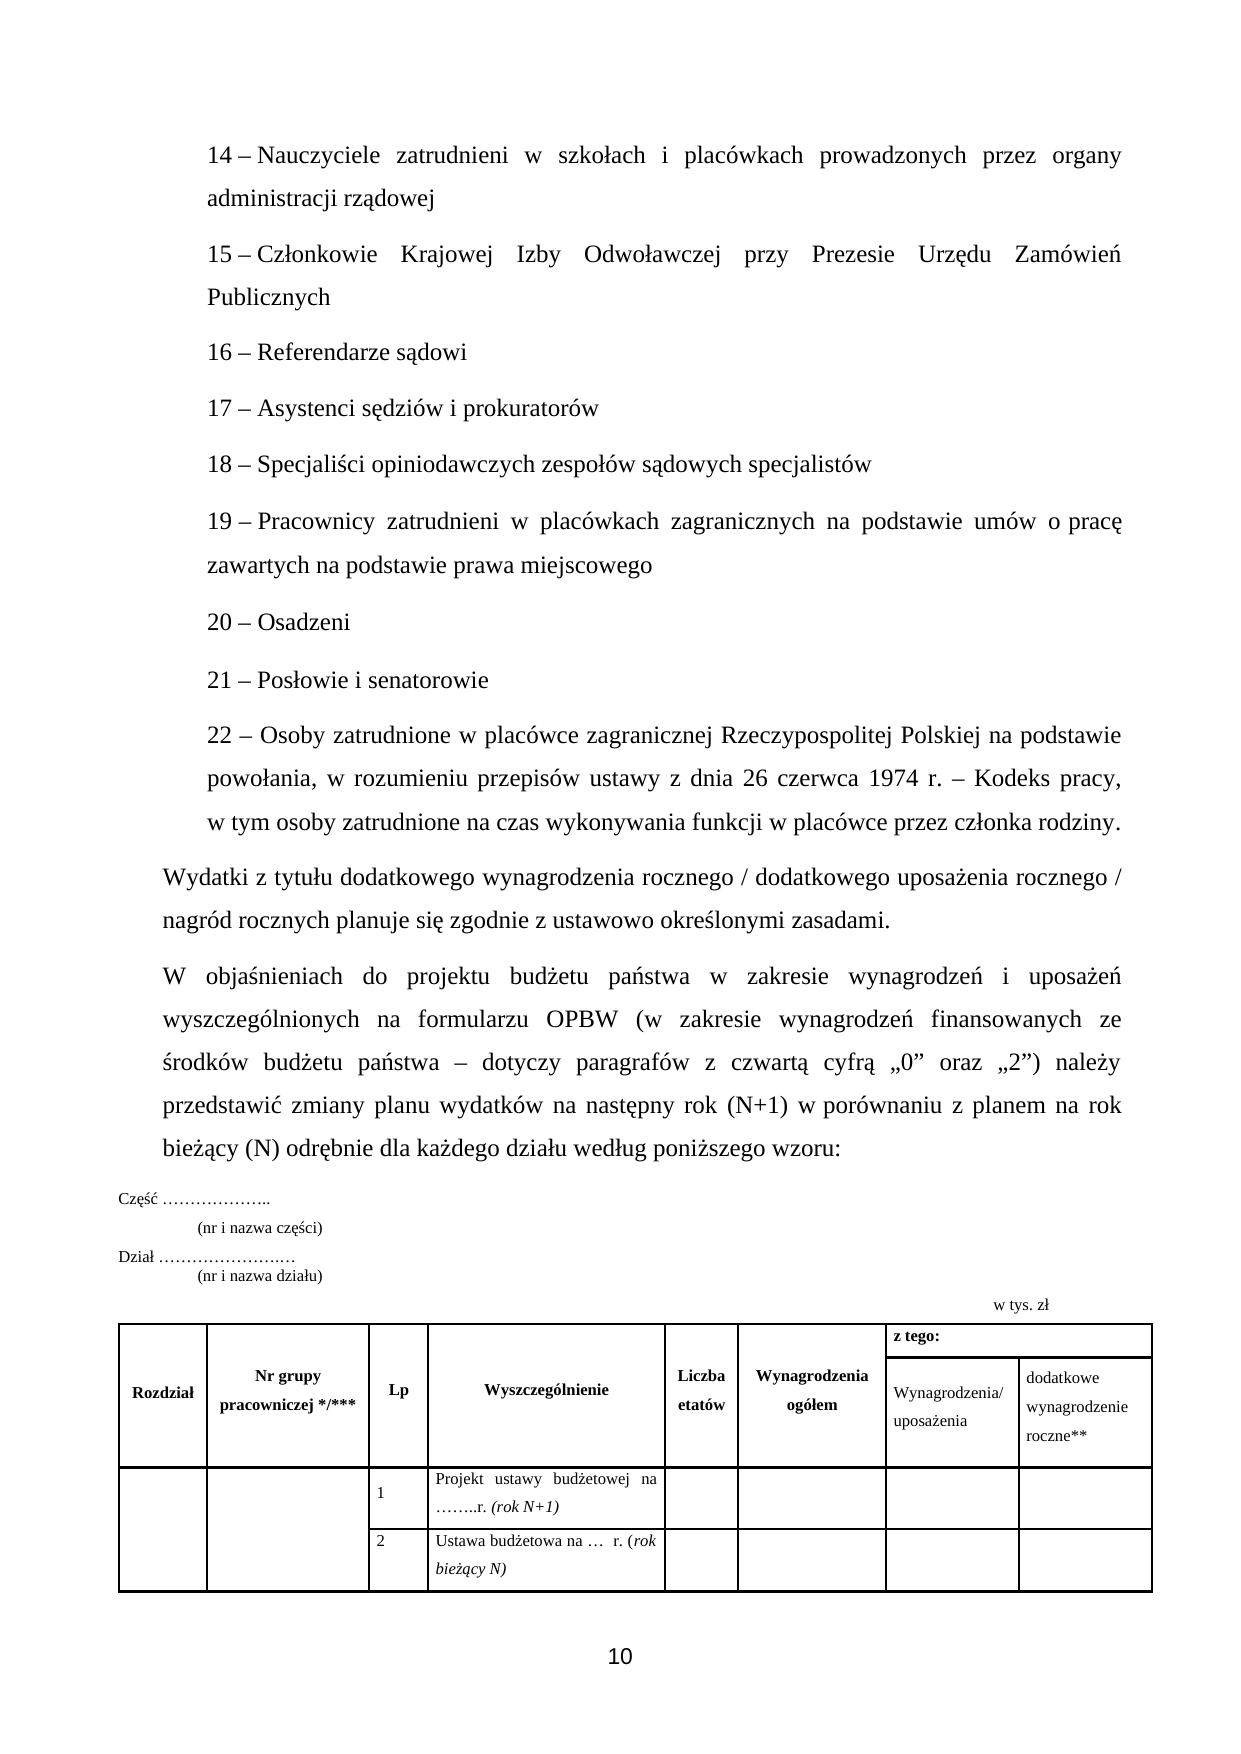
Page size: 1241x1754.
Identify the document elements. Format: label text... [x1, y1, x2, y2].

table_cell [666, 1530, 737, 1590]
text 20 – Osadzeni [207, 606, 1122, 637]
table_header Wyszczególnienie [429, 1325, 664, 1466]
table_header Nr grupy pracowniczej */*** [208, 1325, 368, 1466]
text W objaśnieniach do projektu budżetu państwa w zakresie wynagrodzeń i uposażeń wyszczególnionych na formularzu OPBW (w zakresie wynagrodzeń finansowanych ze środków budżetu państwa – dotyczy paragrafów z czwartą cyfrą „0” oraz „2”) należy przedstawić zmiany planu wydatków na następny rok (N+1) w porównaniu z planem na rok bieżący (N) odrębnie dla każdego działu według poniższego wzoru: [162, 961, 1122, 1162]
table_cell [739, 1530, 885, 1590]
table_cell [120, 1469, 206, 1590]
text Dział ………………….… [118, 1247, 1122, 1266]
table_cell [429, 1530, 664, 1590]
table_header Wynagrodzenia ogółem [739, 1325, 885, 1466]
table_cell [666, 1469, 737, 1528]
table_cell [1020, 1530, 1151, 1590]
text 21 – Posłowie i senatorowie [207, 665, 1122, 693]
text Wydatki z tytułu dodatkowego wynagrodzenia rocznego / dodatkowego uposażenia rocznego / nagród rocznych planuje się zgodnie z ustawowo określonymi zasadami. [162, 862, 1122, 934]
text 18 – Specjaliści opiniodawczych zespołów sądowych specjalistów [207, 449, 1122, 477]
table_cell dodatkowe wynagrodzenie roczne** [1020, 1359, 1151, 1466]
text 14 – Nauczyciele zatrudnieni w szkołach i placówkach prowadzonych przez organy administracji rządowej [207, 140, 1122, 212]
table_cell [1020, 1469, 1151, 1528]
table_cell [739, 1469, 885, 1528]
text 16 – Referendarze sądowi [207, 337, 1122, 366]
table_header Liczba etatów [666, 1325, 737, 1466]
table_cell 1 [370, 1469, 427, 1528]
table_header Rozdział [120, 1325, 206, 1466]
table_cell Projekt ustawy budżetowej na ……..r. (rok N+1) [429, 1469, 664, 1528]
text Część ……………….. [118, 1189, 1122, 1208]
text 17 – Asystenci sędziów i prokuratorów [207, 393, 1122, 422]
table_cell [887, 1530, 1018, 1590]
text (nr i nazwa działu) [118, 1266, 1122, 1285]
text 15 – Członkowie Krajowej Izby Odwoławczej przy Prezesie Urzędu Zamówień Publicznych [207, 239, 1122, 311]
text 19 – Pracownicy zatrudnieni w placówkach zagranicznych na podstawie umów o pracę zawartych na podstawie prawa miejscowego [207, 504, 1122, 579]
text w tys. zł [118, 1294, 1122, 1314]
table_header z tego: [887, 1325, 1151, 1356]
table_header Lp [370, 1325, 427, 1466]
table_cell 2 [370, 1530, 427, 1590]
table_cell [887, 1469, 1018, 1528]
text (nr i nazwa części) [118, 1218, 1122, 1237]
table_cell [208, 1469, 368, 1590]
text 22 – Osoby zatrudnione w placówce zagranicznej Rzeczypospolitej Polskiej na podstawie powołania, w rozumieniu przepisów ustawy z dnia 26 czerwca 1974 r. – Kodeks pracy, w tym osoby zatrudnione na czas wykonywania funkcji w placówce przez członka rodziny. [207, 720, 1122, 835]
table_cell Wynagrodzenia/uposażenia [887, 1359, 1018, 1466]
